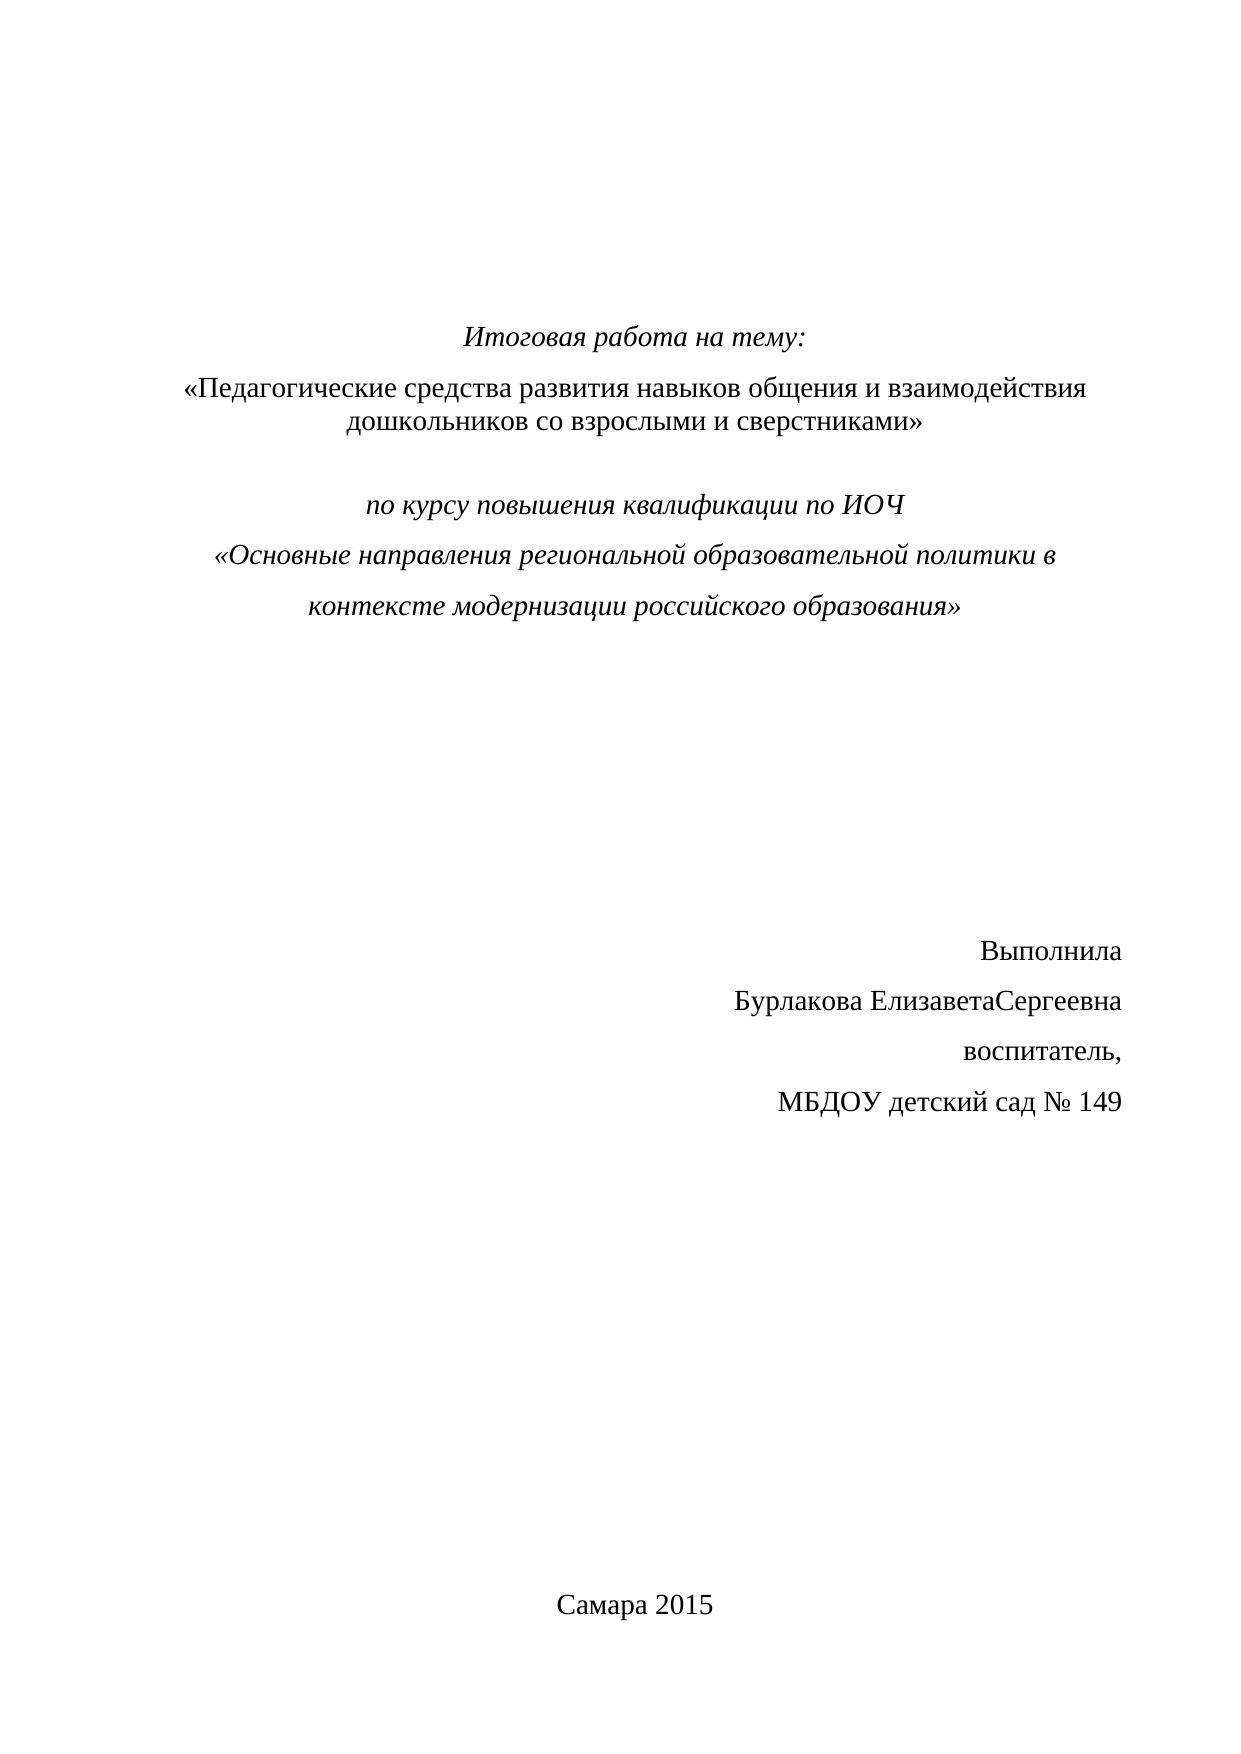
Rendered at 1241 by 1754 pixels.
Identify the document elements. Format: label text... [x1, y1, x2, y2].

text «Педагогические средства развития навыков общения и взаимодействия дошкольников со взрослыми и сверстниками» [148, 370, 1122, 437]
text воспитатель, [148, 1033, 1122, 1067]
text «Основные направления региональной образовательной политики в контексте модернизации российского образования» [148, 537, 1122, 621]
text Выполнила [694, 933, 1122, 966]
text Бурлакова ЕлизаветаСергеевна [148, 983, 1122, 1017]
text Итоговая работа на тему: [148, 319, 1122, 353]
text по курсу повышения квалификации по ИОЧ [148, 487, 1122, 521]
text МБДОУ детский сад № 149 [148, 1084, 1122, 1117]
text Самара 2015 [148, 1587, 1122, 1620]
